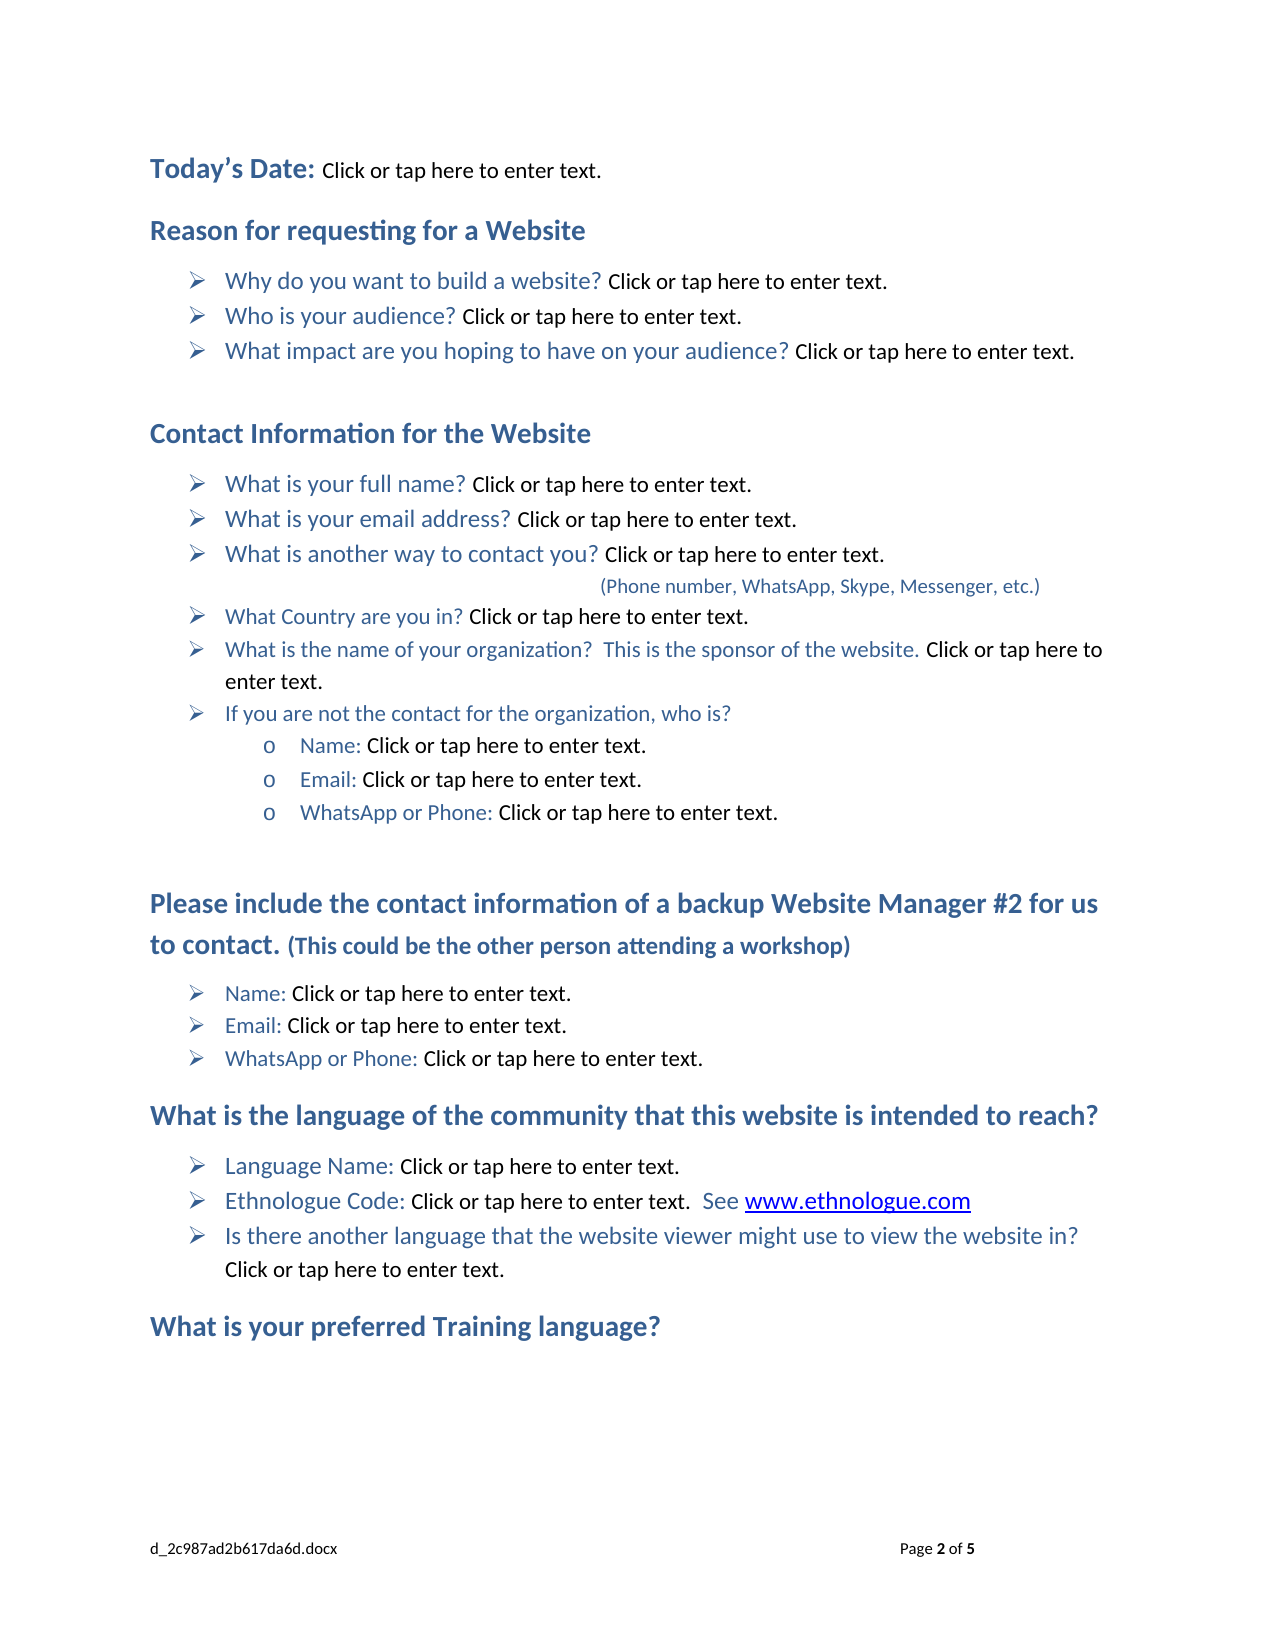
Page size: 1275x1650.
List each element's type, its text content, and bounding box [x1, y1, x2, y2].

text Please include the contact information of a backup Website Manager #2 for us to contact. (This could be the other person attending a workshop) [150, 885, 1125, 961]
list WhatsApp or Phone: [187, 1044, 1125, 1072]
list Language Name: [187, 1150, 1125, 1181]
text (Phone number, WhatsApp, Skype, Messenger, etc.) [525, 573, 1125, 599]
list Ethnologue Code: See www.ethnologue.com [187, 1185, 1125, 1216]
text Today’s Date: [150, 150, 1125, 186]
list What is the name of your organization? This is the sponsor of the website. [187, 635, 1125, 695]
list What Country are you in? [187, 602, 1125, 631]
text Reason for requesting for a Website [150, 212, 1125, 247]
list Name: [187, 979, 1125, 1007]
text What is your preferred Training language? [150, 1308, 1125, 1343]
list Who is your audience? [187, 300, 1125, 331]
list What impact are you hoping to have on your audience? [187, 335, 1125, 366]
list Email: [262, 765, 1125, 794]
list WhatsApp or Phone: [262, 798, 1125, 827]
text Contact Information for the Website [150, 415, 1125, 451]
list Email: [187, 1011, 1125, 1039]
list Is there another language that the website viewer might use to view the website in? [187, 1220, 1125, 1283]
list Name: [262, 731, 1125, 760]
text What is the language of the community that this website is intended to reach? [150, 1097, 1125, 1132]
list What is another way to contact you? [187, 538, 1125, 569]
list If you are not the contact for the organization, who is? [187, 699, 1125, 727]
list What is your full name? [187, 468, 1125, 499]
list What is your email address? [187, 503, 1125, 534]
list Why do you want to build a website? [187, 265, 1125, 296]
